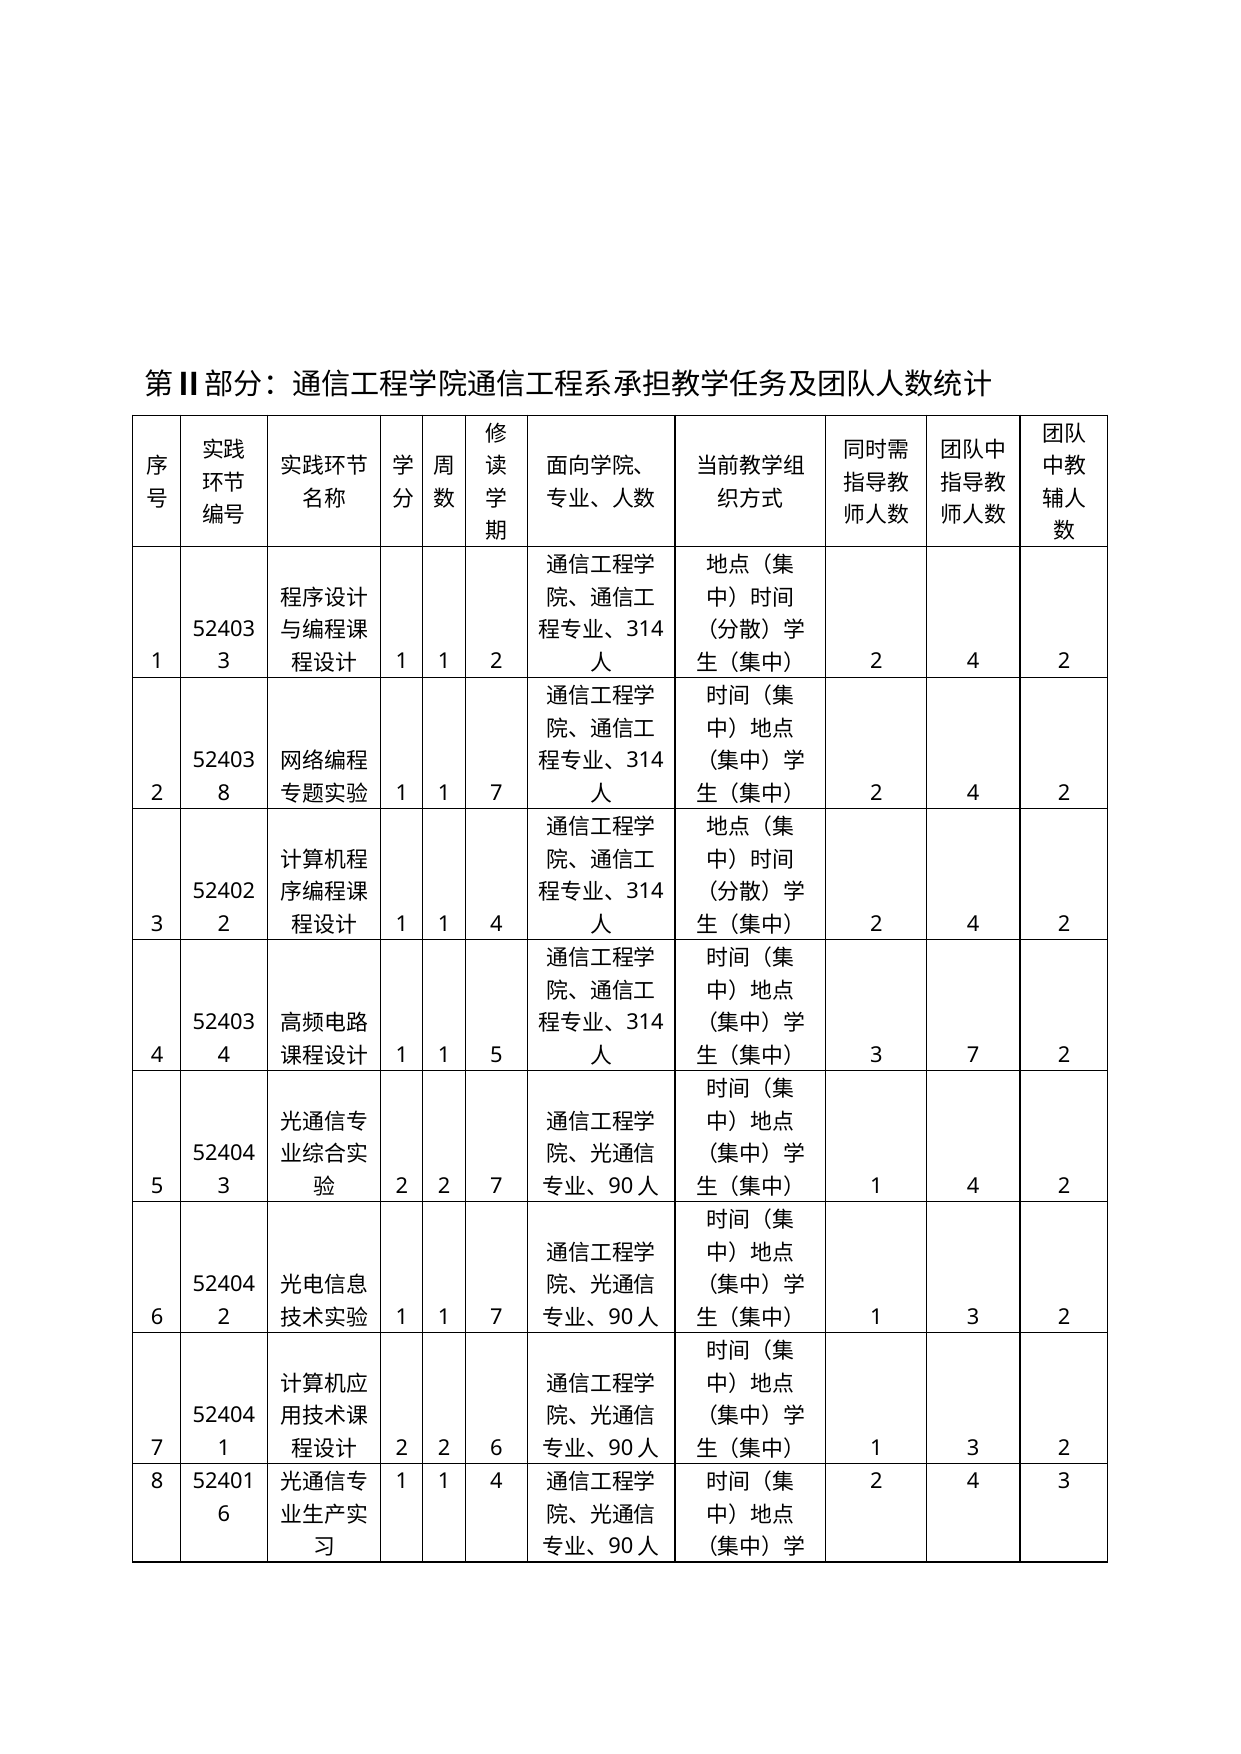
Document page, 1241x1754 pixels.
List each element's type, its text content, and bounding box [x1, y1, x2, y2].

table_cell 时间（集中）地点（集中）学生（集中） [676, 1333, 825, 1463]
table_cell 时间（集中）地点（集中）学生（集中） [676, 1464, 825, 1561]
table_cell 1 [423, 940, 465, 1070]
table_cell 通信工程学院、光通信专业、90人 [528, 1333, 674, 1463]
table_cell 时间（集中）地点（集中）学生（集中） [676, 1202, 825, 1332]
table_header 第Ⅱ部分：通信工程学院通信工程系承担教学任务及团队人数统计 [133, 350, 1108, 414]
table_cell 1 [381, 940, 422, 1070]
table_cell 524016 [181, 1464, 267, 1561]
table_cell 高频电路课程设计 [268, 940, 380, 1070]
table_cell 通信工程学院、光通信专业、90人 [528, 1071, 674, 1201]
table_cell 4 [927, 547, 1019, 677]
table_cell 1 [423, 809, 465, 939]
table_cell 2 [1021, 940, 1107, 1070]
table_cell 1 [423, 1464, 465, 1561]
table_cell 524042 [181, 1202, 267, 1332]
table_cell 同时需指导教师人数 [826, 416, 926, 546]
table_cell 2 [1021, 1333, 1107, 1463]
table_cell 1 [381, 1464, 422, 1561]
table_cell 学分 [381, 416, 422, 546]
table_cell 程序设计与编程课程设计 [268, 547, 380, 677]
table_cell 524022 [181, 809, 267, 939]
table_cell 通信工程学院、光通信专业、90人 [528, 1202, 674, 1332]
table_cell 4 [466, 1464, 527, 1561]
table_cell 2 [1021, 678, 1107, 808]
table_cell 1 [826, 1071, 926, 1201]
table_cell 524034 [181, 940, 267, 1070]
table_cell 1 [381, 809, 422, 939]
table_cell 2 [423, 1333, 465, 1463]
table_cell 7 [927, 940, 1019, 1070]
table_cell 2 [1021, 1202, 1107, 1332]
table_cell 1 [381, 547, 422, 677]
table_cell 7 [133, 1333, 180, 1463]
table_cell 2 [1021, 1071, 1107, 1201]
table_cell 7 [466, 678, 527, 808]
table_cell 时间（集中）地点（集中）学生（集中） [676, 1071, 825, 1201]
table_cell 通信工程学院、通信工程专业、314人 [528, 940, 674, 1070]
table_cell 3 [927, 1333, 1019, 1463]
table_cell 3 [826, 940, 926, 1070]
table_cell 8 [133, 1464, 180, 1561]
table_cell 1 [826, 1202, 926, 1332]
table_cell 团队中指导教师人数 [927, 416, 1019, 546]
table_cell 2 [826, 547, 926, 677]
table_cell 4 [466, 809, 527, 939]
table_cell 3 [1021, 1464, 1107, 1561]
table_cell 面向学院、专业、人数 [528, 416, 674, 546]
table_cell 4 [927, 809, 1019, 939]
table_cell 7 [466, 1202, 527, 1332]
table_cell 7 [466, 1071, 527, 1201]
table_cell 通信工程学院、通信工程专业、314人 [528, 809, 674, 939]
table_cell 5 [466, 940, 527, 1070]
table_cell 计算机程序编程课程设计 [268, 809, 380, 939]
table_cell 4 [927, 1464, 1019, 1561]
table_cell 1 [826, 1333, 926, 1463]
table_cell 实践环节编号 [181, 416, 267, 546]
table_cell 3 [133, 809, 180, 939]
table_cell 地点（集中）时间（分散）学生（集中） [676, 809, 825, 939]
table_cell 光电信息技术实验 [268, 1202, 380, 1332]
table_cell 时间（集中）地点（集中）学生（集中） [676, 678, 825, 808]
table_cell 4 [927, 1071, 1019, 1201]
table_cell 时间（集中）地点（集中）学生（集中） [676, 940, 825, 1070]
table_cell 2 [466, 547, 527, 677]
table_cell 3 [927, 1202, 1019, 1332]
table_cell 524041 [181, 1333, 267, 1463]
table_cell 524033 [181, 547, 267, 677]
table_cell 网络编程专题实验 [268, 678, 380, 808]
table_cell 2 [826, 809, 926, 939]
table_cell 地点（集中）时间（分散）学生（集中） [676, 547, 825, 677]
table_cell 1 [381, 678, 422, 808]
table_cell 2 [423, 1071, 465, 1201]
table_cell 2 [1021, 809, 1107, 939]
table_cell 1 [423, 1202, 465, 1332]
table_cell 2 [826, 1464, 926, 1561]
table_cell 当前教学组织方式 [676, 416, 825, 546]
table_cell 团队中教辅人数 [1021, 416, 1107, 546]
table_cell 1 [423, 678, 465, 808]
table_cell 4 [133, 940, 180, 1070]
table_cell 光通信专业生产实习 [268, 1464, 380, 1561]
table_cell 1 [133, 547, 180, 677]
table_cell 通信工程学院、通信工程专业、314人 [528, 547, 674, 677]
table_cell 524038 [181, 678, 267, 808]
table_cell 2 [1021, 547, 1107, 677]
table_cell 2 [381, 1071, 422, 1201]
table_cell 4 [927, 678, 1019, 808]
table_cell 2 [133, 678, 180, 808]
table_cell 光通信专业综合实验 [268, 1071, 380, 1201]
table_cell 1 [381, 1202, 422, 1332]
table_cell 通信工程学院、通信工程专业、314人 [528, 678, 674, 808]
table_cell 2 [826, 678, 926, 808]
table_cell 6 [466, 1333, 527, 1463]
table_cell 周数 [423, 416, 465, 546]
table_cell 计算机应用技术课程设计 [268, 1333, 380, 1463]
table_cell 6 [133, 1202, 180, 1332]
table_cell 2 [381, 1333, 422, 1463]
table_cell 1 [423, 547, 465, 677]
table_cell 通信工程学院、光通信专业、90人 [528, 1464, 674, 1561]
table_cell 524043 [181, 1071, 267, 1201]
table_cell 5 [133, 1071, 180, 1201]
table_cell 修读学期 [466, 416, 527, 546]
table_cell 实践环节名称 [268, 416, 380, 546]
table_cell 序号 [133, 416, 180, 546]
